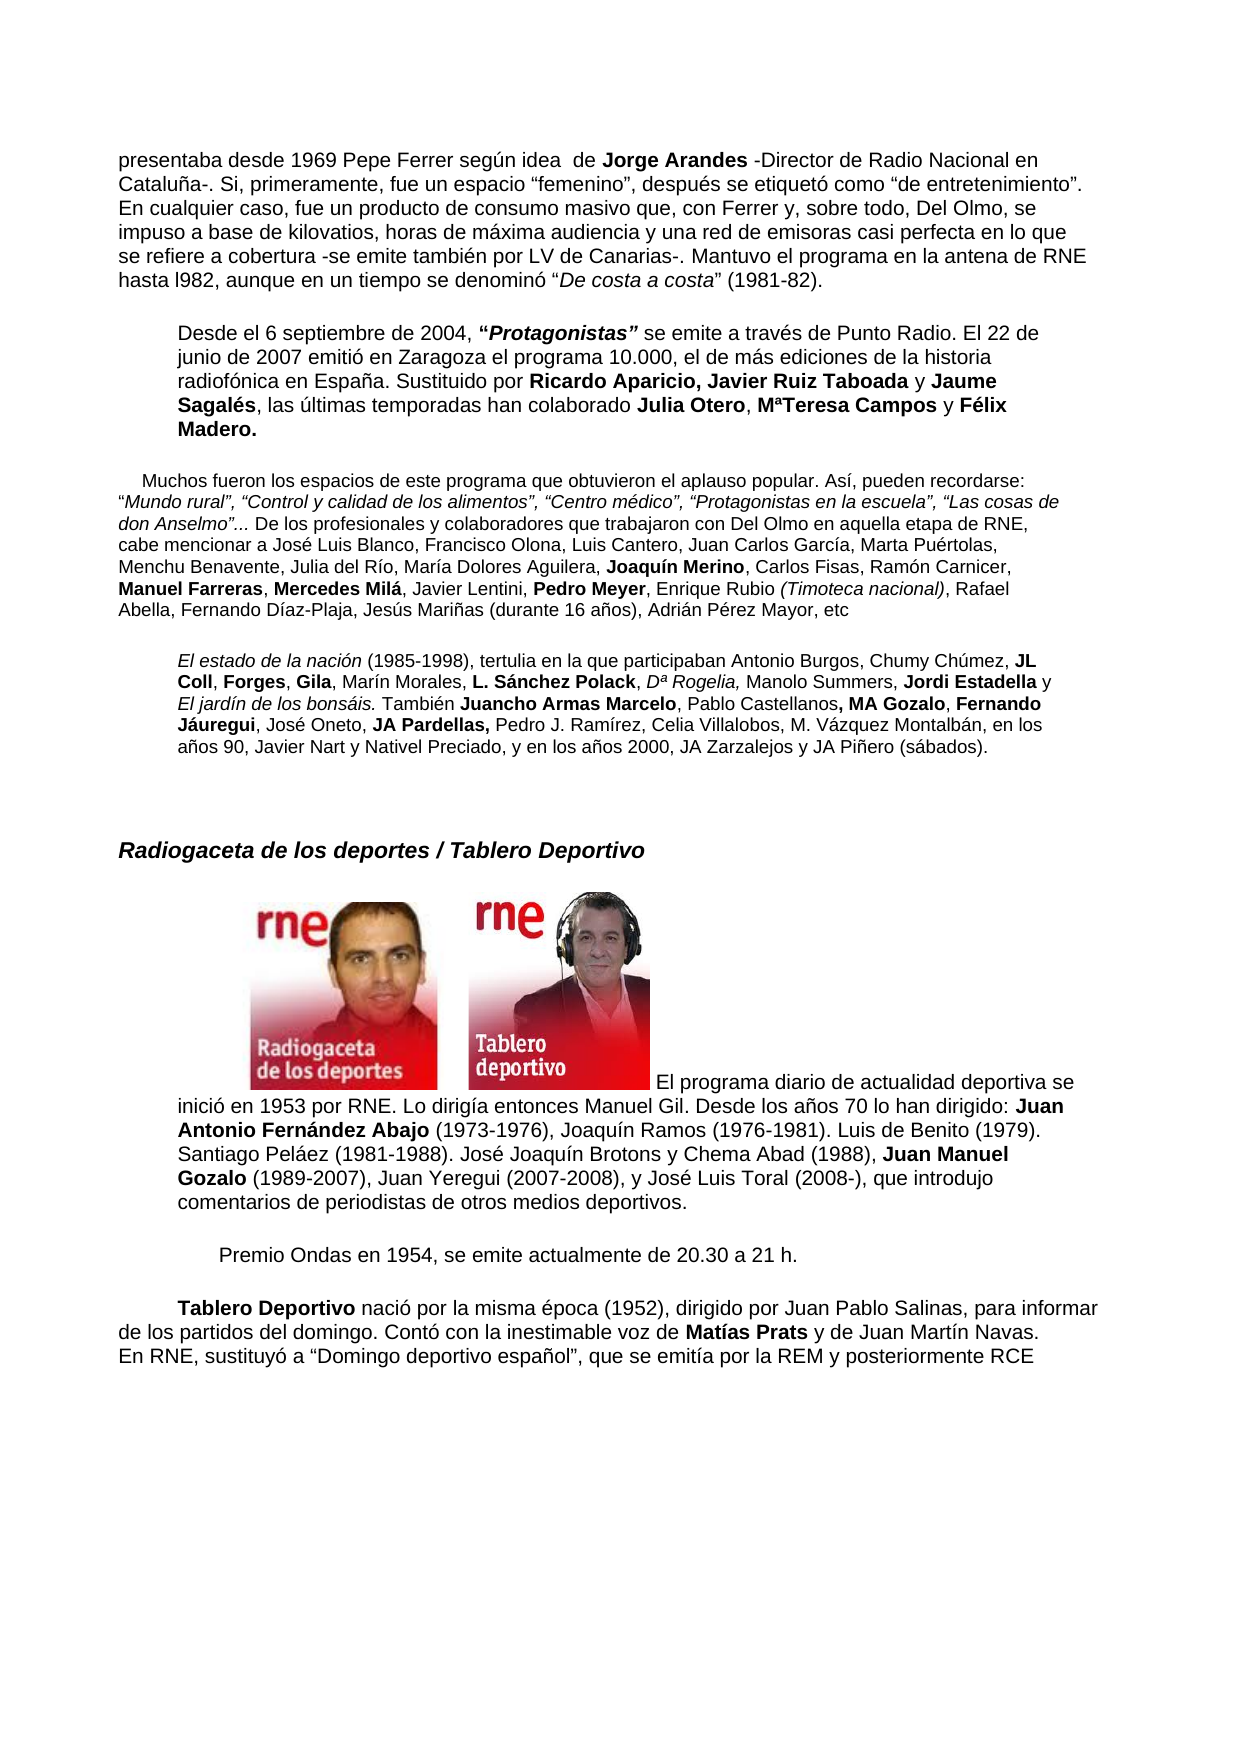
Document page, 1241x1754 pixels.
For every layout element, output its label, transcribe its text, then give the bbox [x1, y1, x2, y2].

text Tablero Deportivo nació por la misma época (1952), dirigido por Juan Pablo Salinas, para informar de los partidos del domingo. Contó con la inestimable voz de Matías Prats y de Juan Martín Navas. En RNE, sustituyó a “Domingo deportivo español”, que se emitía por la REM y posteriormente RCE [118, 1296, 1104, 1368]
text Muchos fueron los espacios de este programa que obtuvieron el aplauso popular. Así, pueden recordarse: “Mundo rural”, “Control y calidad de los alimentos”, “Centro médico”, “Protagonistas en la escuela”, “Las cosas de don Anselmo”... De los profesionales y colaboradores que trabajaron con Del Olmo en aquella etapa de RNE, cabe mencionar a José Luis Blanco, Francisco Olona, Luis Cantero, Juan Carlos García, Marta Puértolas, Menchu Benavente, Julia del Río, María Dolores Aguilera, Joaquín Merino, Carlos Fisas, Ramón Carnicer, Manuel Farreras, Mercedes Milá, Javier Lentini, Pedro Meyer, Enrique Rubio (Timoteca nacional), Rafael Abella, Fernando Díaz-Plaja, Jesús Mariñas (durante 16 años), Adrián Pérez Mayor, etc [118, 469, 1063, 620]
text Premio Ondas en 1954, se emite actualmente de 20.30 a 21 h. [177, 1243, 1063, 1267]
picture [218, 892, 650, 1090]
text Desde el 6 septiembre de 2004, “Protagonistas” se emite a través de Punto Radio. El 22 de junio de 2007 emitió en Zaragoza el programa 10.000, el de más ediciones de la historia radiofónica en España. Sustituido por Ricardo Aparicio, Javier Ruiz Taboada y Jaume Sagalés, las últimas temporadas han colaborado Julia Otero, MªTeresa Campos y Félix Madero. [177, 321, 1063, 440]
text Radiogaceta de los deportes / Tablero Deportivo [118, 837, 1063, 864]
text El estado de la nación (1985-1998), tertulia en la que participaban Antonio Burgos, Chumy Chúmez, JL Coll, Forges, Gila, Marín Morales, L. Sánchez Polack, Dª Rogelia, Manolo Summers, Jordi Estadella y El jardín de los bonsáis. También Juancho Armas Marcelo, Pablo Castellanos, MA Gozalo, Fernando Jáuregui, José Oneto, JA Pardellas, Pedro J. Ramírez, Celia Villalobos, M. Vázquez Montalbán, en los años 90, Javier Nart y Nativel Preciado, y en los años 2000, JA Zarzalejos y JA Piñero (sábados). [177, 649, 1063, 757]
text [118, 148, 1093, 291]
